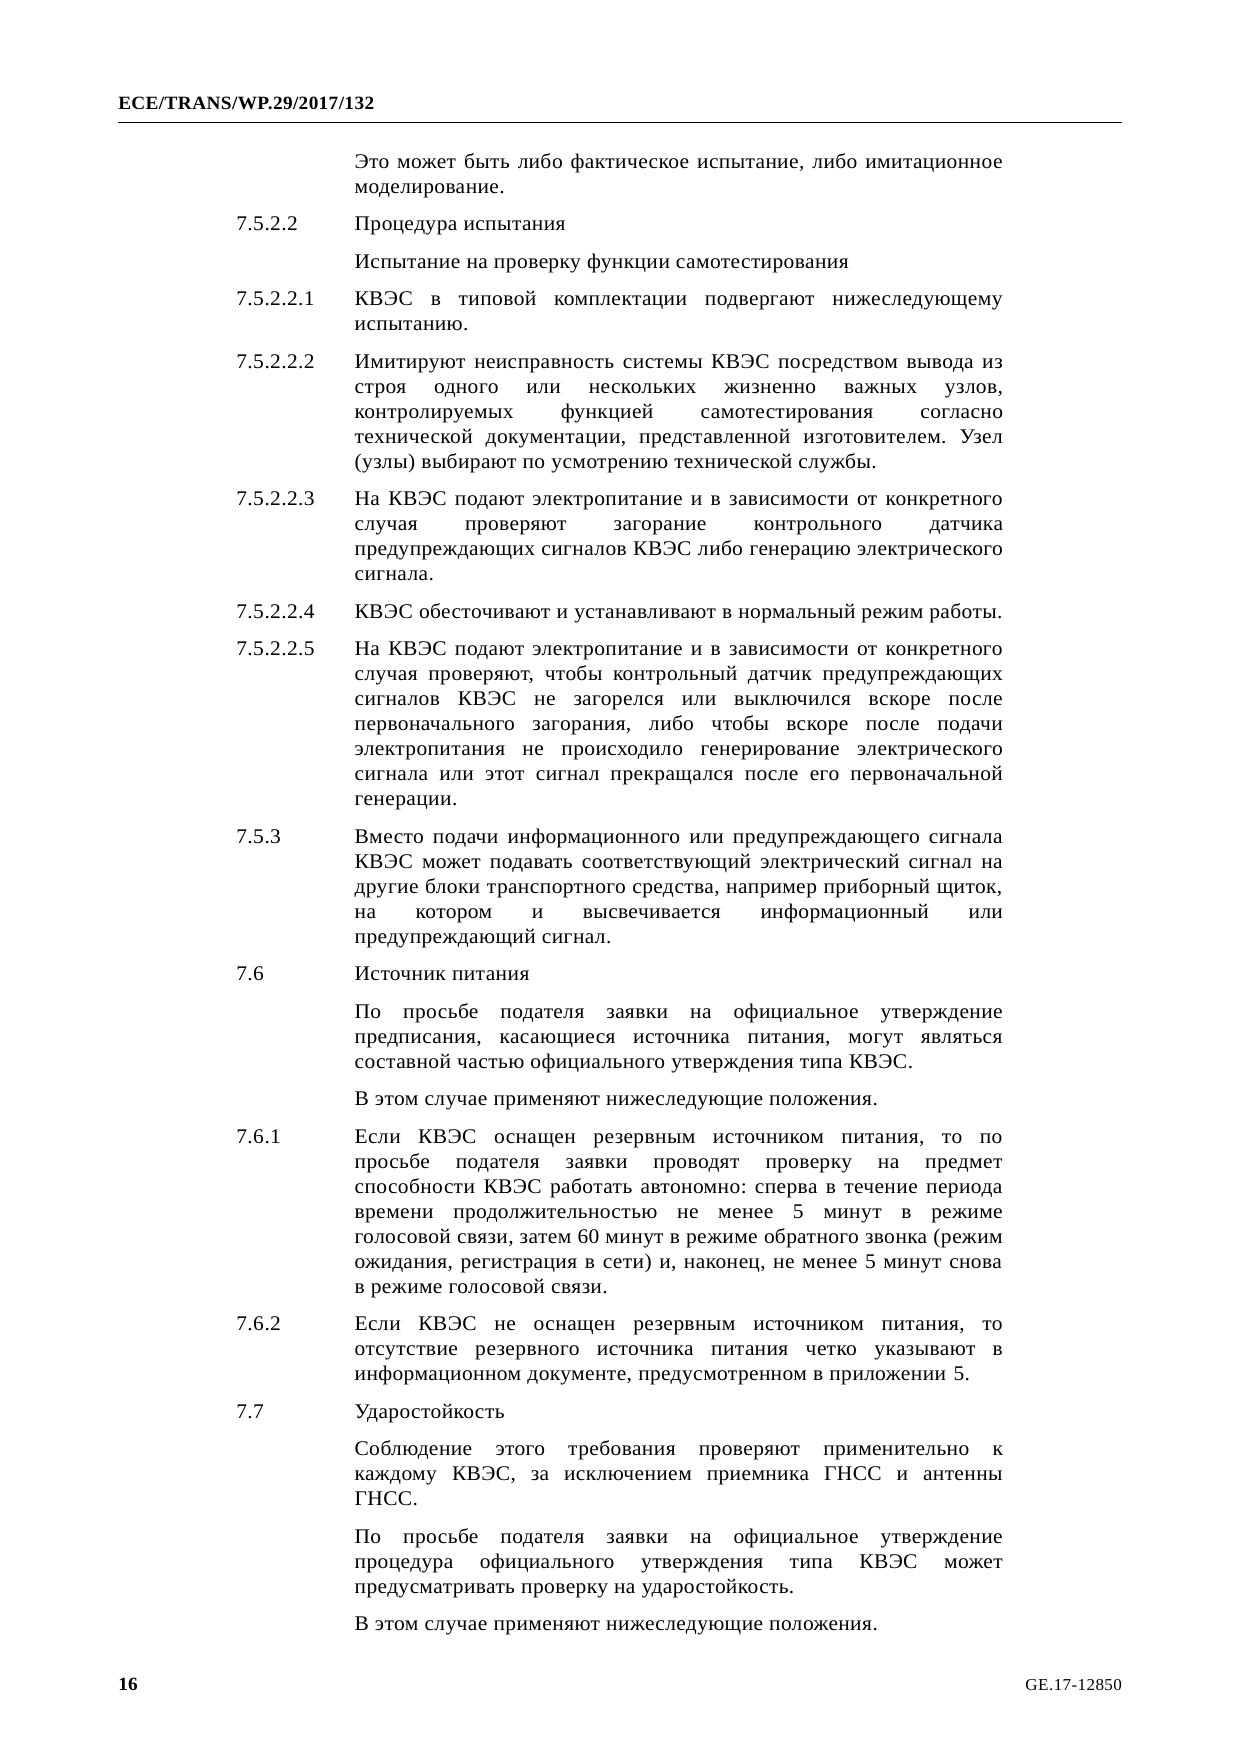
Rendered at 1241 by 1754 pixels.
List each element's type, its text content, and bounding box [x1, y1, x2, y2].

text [236, 148, 1004, 198]
text В этом случае применяют нижеследующие положения. [236, 1085, 1004, 1110]
text В этом случае применяют нижеследующие положения. [236, 1610, 1004, 1635]
text 7.7 Ударостойкость [236, 1398, 1004, 1423]
text По просьбе подателя заявки на официальное утверждение предписания, касающиеся источника питания, могут являться составной частью официального утверждения типа КВЭС. [236, 998, 1004, 1073]
text 7.5.3 Вместо подачи информационного или предупреждающего сигнала КВЭС может подавать соответствующий электрический сигнал на другие блоки транспортного средства, например приборный щиток, на котором и высвечивается информационный или предупреждающий сигнал. [236, 823, 1004, 948]
text Соблюдение этого требования проверяют применительно к каждому КВЭС, за исключением приемника ГНСС и антенны ГНСС. [236, 1435, 1004, 1510]
text Испытание на проверку функции самотестирования [236, 248, 1004, 273]
text По просьбе подателя заявки на официальное утверждение процедура официального утверждения типа КВЭС может предусматривать проверку на ударостойкость. [236, 1523, 1004, 1598]
text 7.6 Источник питания [236, 960, 1004, 985]
text 7.6.1 Если КВЭС оснащен резервным источником питания, то по просьбе подателя заявки проводят проверку на предмет способности КВЭС работать автономно: сперва в течение периода времени продолжительностью не менее 5 минут в режиме голосовой связи, затем 60 минут в режиме обратного звонка (режим ожидания, регистрация в сети) и, наконец, не менее 5 минут снова в режиме голосовой связи. [236, 1123, 1004, 1298]
text 7.5.2.2.5 На КВЭС подают электропитание и в зависимости от конкретного случая проверяют, чтобы контрольный датчик предупреждающих сигналов КВЭС не загорелся или выключился вскоре после первоначального загорания, либо чтобы вскоре после подачи электропитания не происходило генерирование электрического сигнала или этот сигнал прекращался после его первоначальной генерации. [236, 635, 1004, 810]
text 7.5.2.2.4 КВЭС обесточивают и устанавливают в нормальный режим работы. [236, 598, 1004, 623]
text 7.5.2.2.3 На КВЭС подают электропитание и в зависимости от конкретного случая проверяют загорание контрольного датчика предупреждающих сигналов КВЭС либо генерацию электрического сигнала. [236, 485, 1004, 585]
text 7.6.2 Если КВЭС не оснащен резервным источником питания, то отсутствие резервного источника питания четко указывают в информационном документе, предусмотренном в приложении 5. [236, 1310, 1004, 1385]
text 7.5.2.2.2 Имитируют неисправность системы КВЭС посредством вывода из строя одного или нескольких жизненно важных узлов, контролируемых функцией самотестирования согласно технической документации, представленной изготовителем. Узел (узлы) выбирают по усмотрению технической службы. [236, 348, 1004, 473]
text 7.5.2.2 Процедура испытания [236, 210, 1004, 235]
text 7.5.2.2.1 КВЭС в типовой комплектации подвергают нижеследующему испытанию. [236, 285, 1004, 335]
